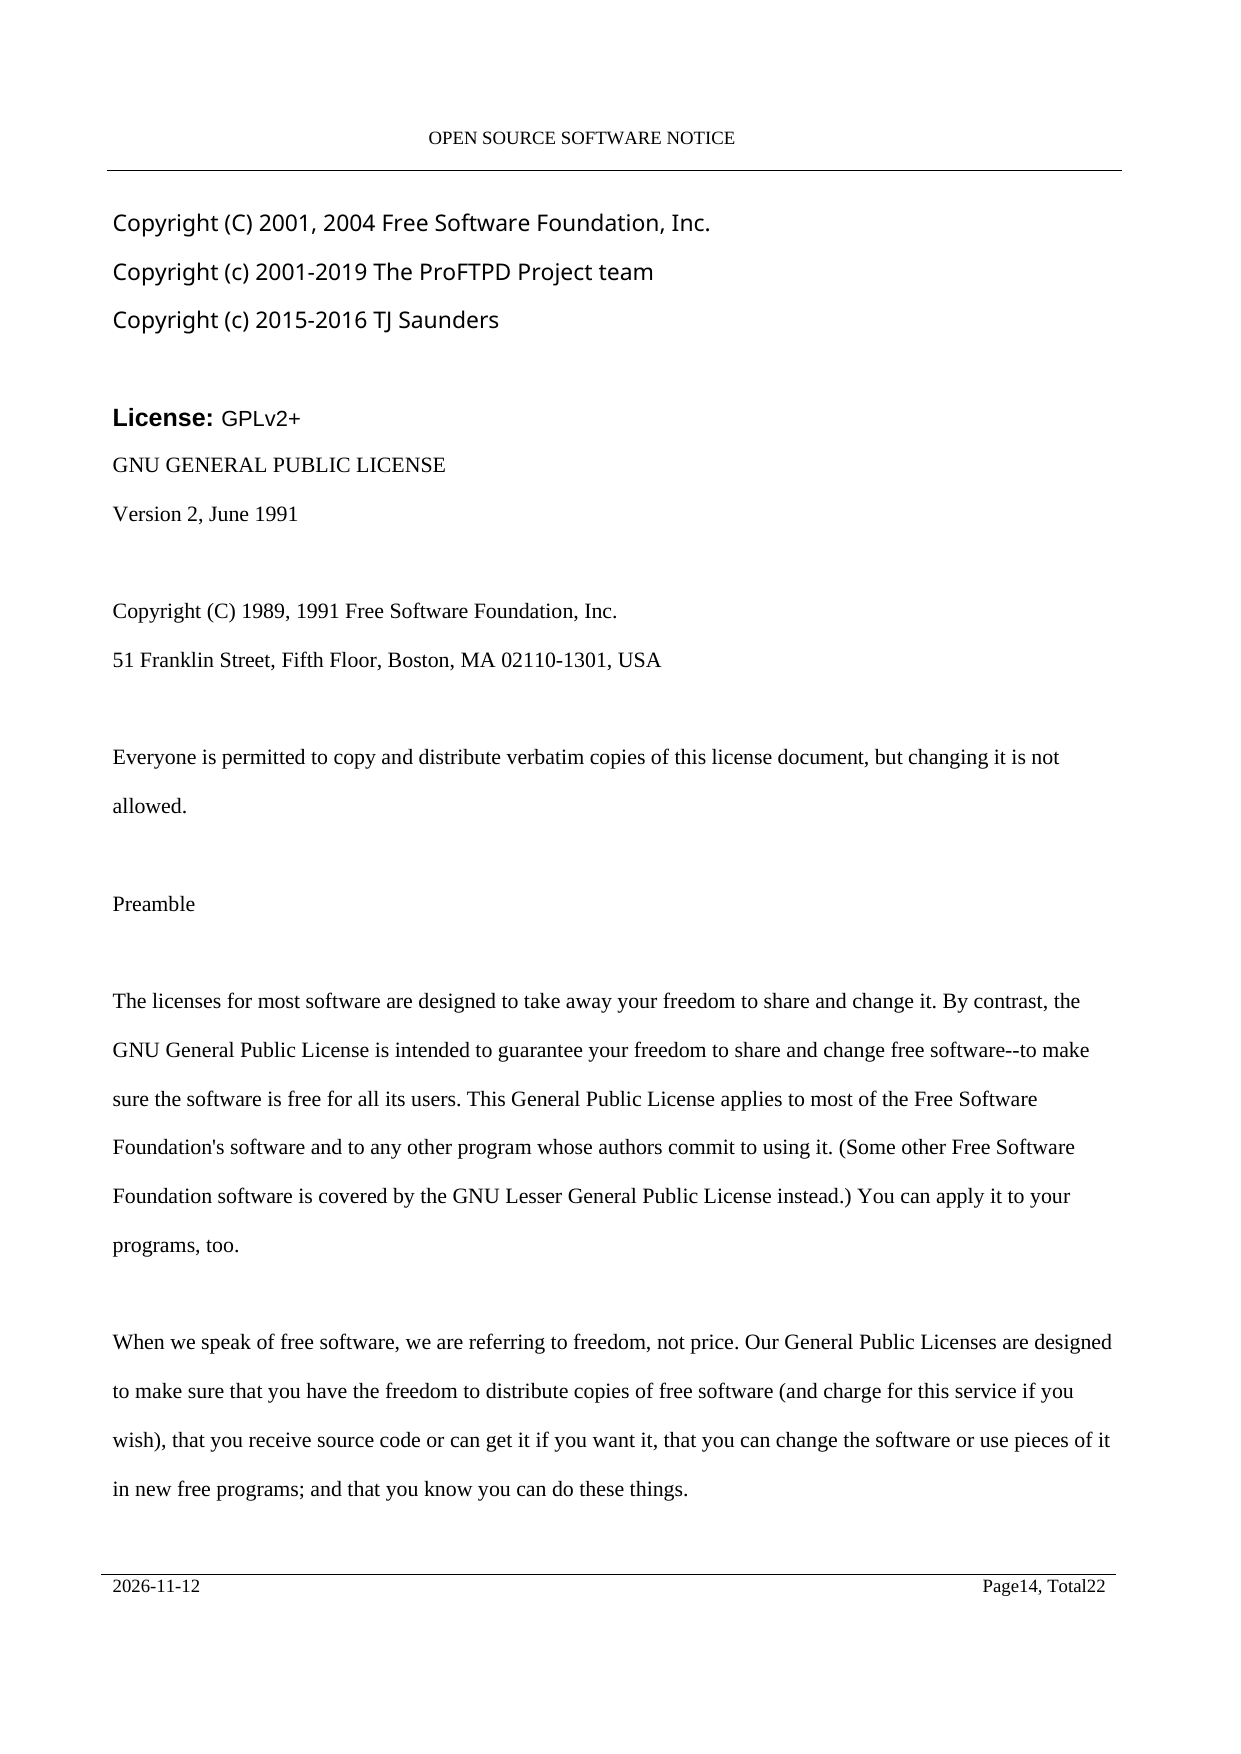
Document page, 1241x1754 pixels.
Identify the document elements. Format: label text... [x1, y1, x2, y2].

text License: GPLv2+ [112, 401, 1128, 434]
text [112, 448, 1128, 1504]
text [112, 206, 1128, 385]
